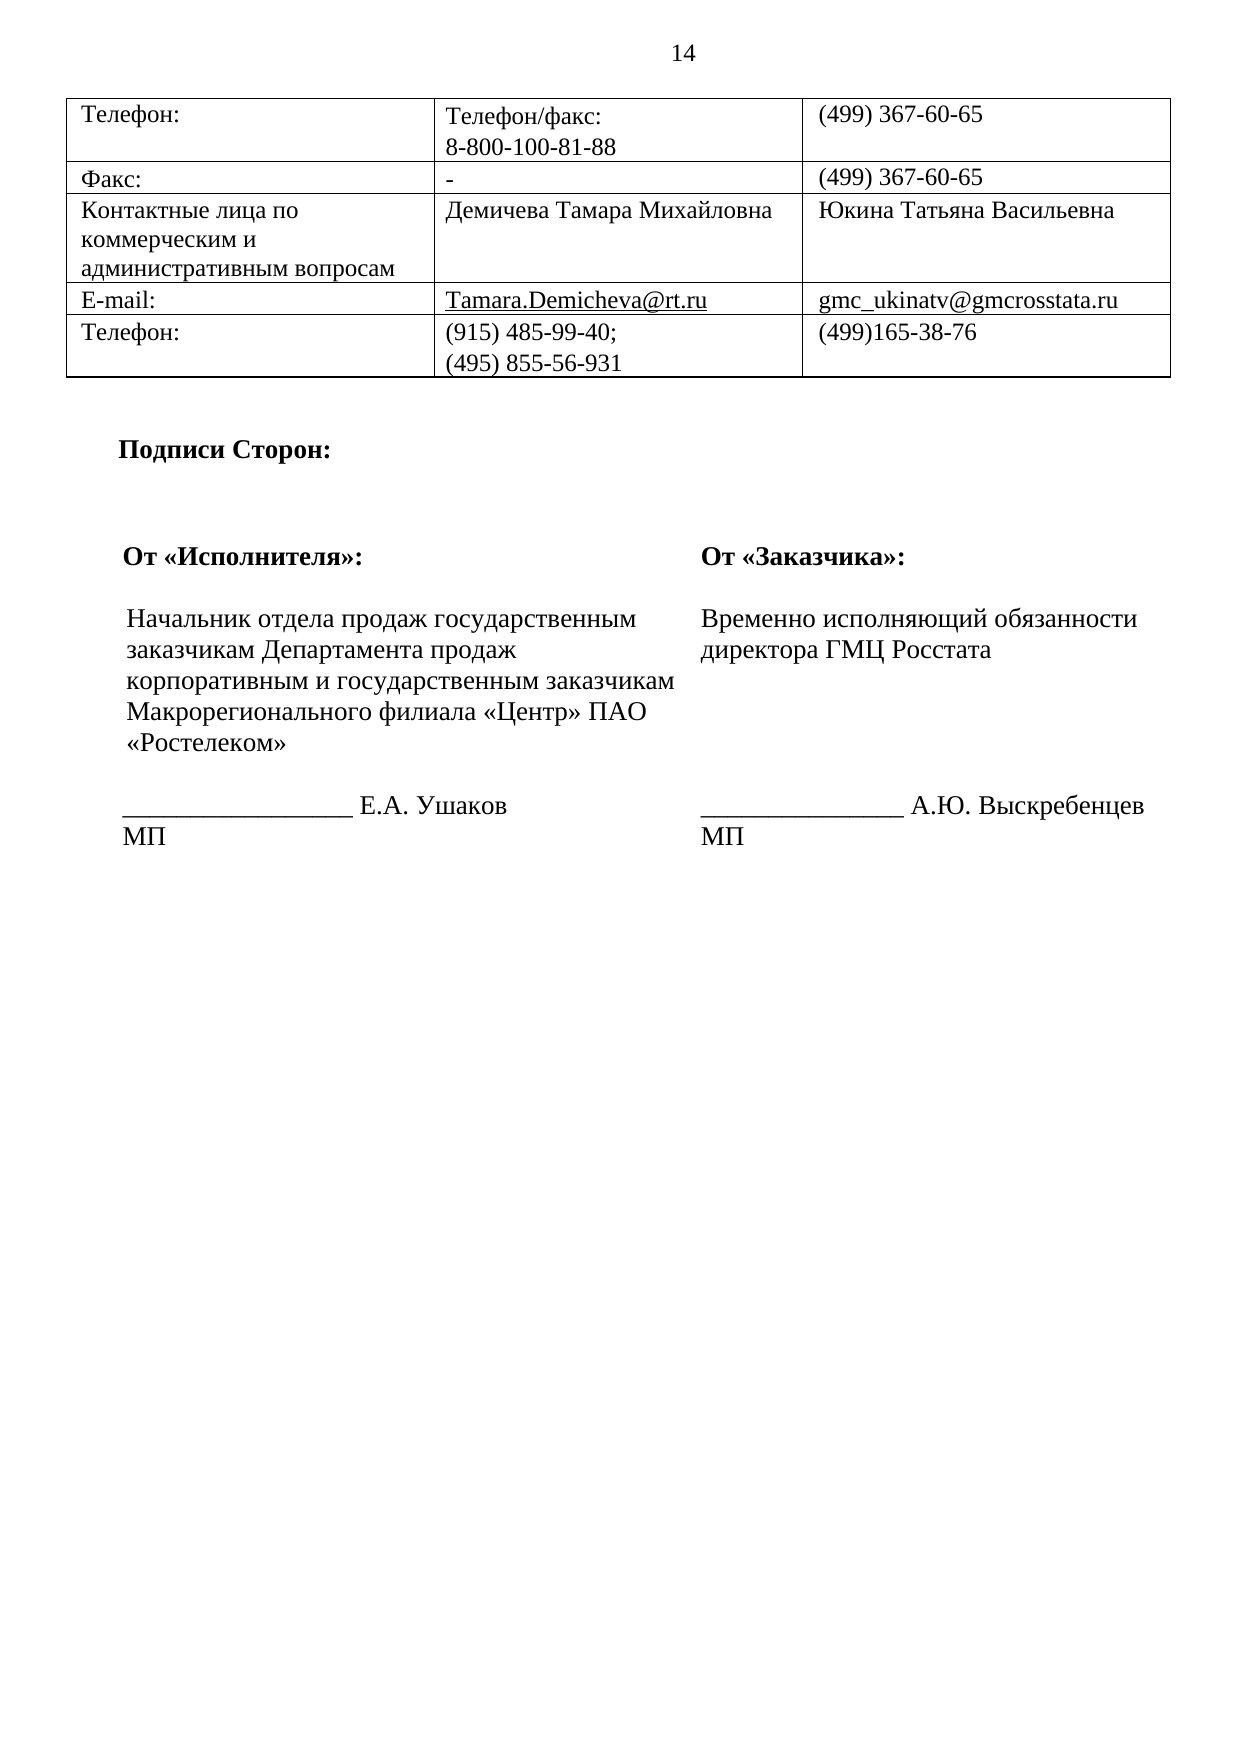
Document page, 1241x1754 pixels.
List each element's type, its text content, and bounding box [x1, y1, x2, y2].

table_cell Демичева Тамара Михайловна [435, 194, 802, 282]
table_cell E-mail: [67, 283, 434, 314]
table_cell Телефон/факс: 8-800-100-81-88 [435, 99, 802, 161]
table_header От «Заказчика»: Временно исполняющий обязанности директора ГМЦ Росстата _______________ А.Ю. Выскребенцев МП [689, 509, 1188, 851]
table_cell Юкина Татьяна Васильевна [803, 194, 1170, 282]
table_cell (499) 367-60-65 [803, 162, 1170, 192]
table_cell Телефон: [67, 99, 434, 161]
table_cell (499)165-38-76 [803, 315, 1170, 376]
table_header От «Исполнителя»: Начальник отдела продаж государственным заказчикам Департамента продаж корпоративным и государственным заказчикам Макрорегионального филиала «Центр» ПАО «Ростелеком» _________________ Е.А. Ушаков МП [111, 509, 689, 851]
table_cell gmc_ukinatv@gmcrosstata.ru [803, 283, 1170, 314]
table_cell Tamara.Demicheva@rt.ru [435, 283, 802, 314]
table_cell Контактные лица по коммерческим и административным вопросам [67, 194, 434, 282]
text Подписи Сторон: [118, 434, 1181, 465]
table_cell Телефон: [67, 315, 434, 376]
table_cell Факс: [67, 162, 434, 192]
table_cell (915) 485-99-40; (495) 855-56-931 [435, 315, 802, 376]
table_cell - [435, 162, 802, 192]
table_cell (499) 367-60-65 [803, 99, 1170, 161]
